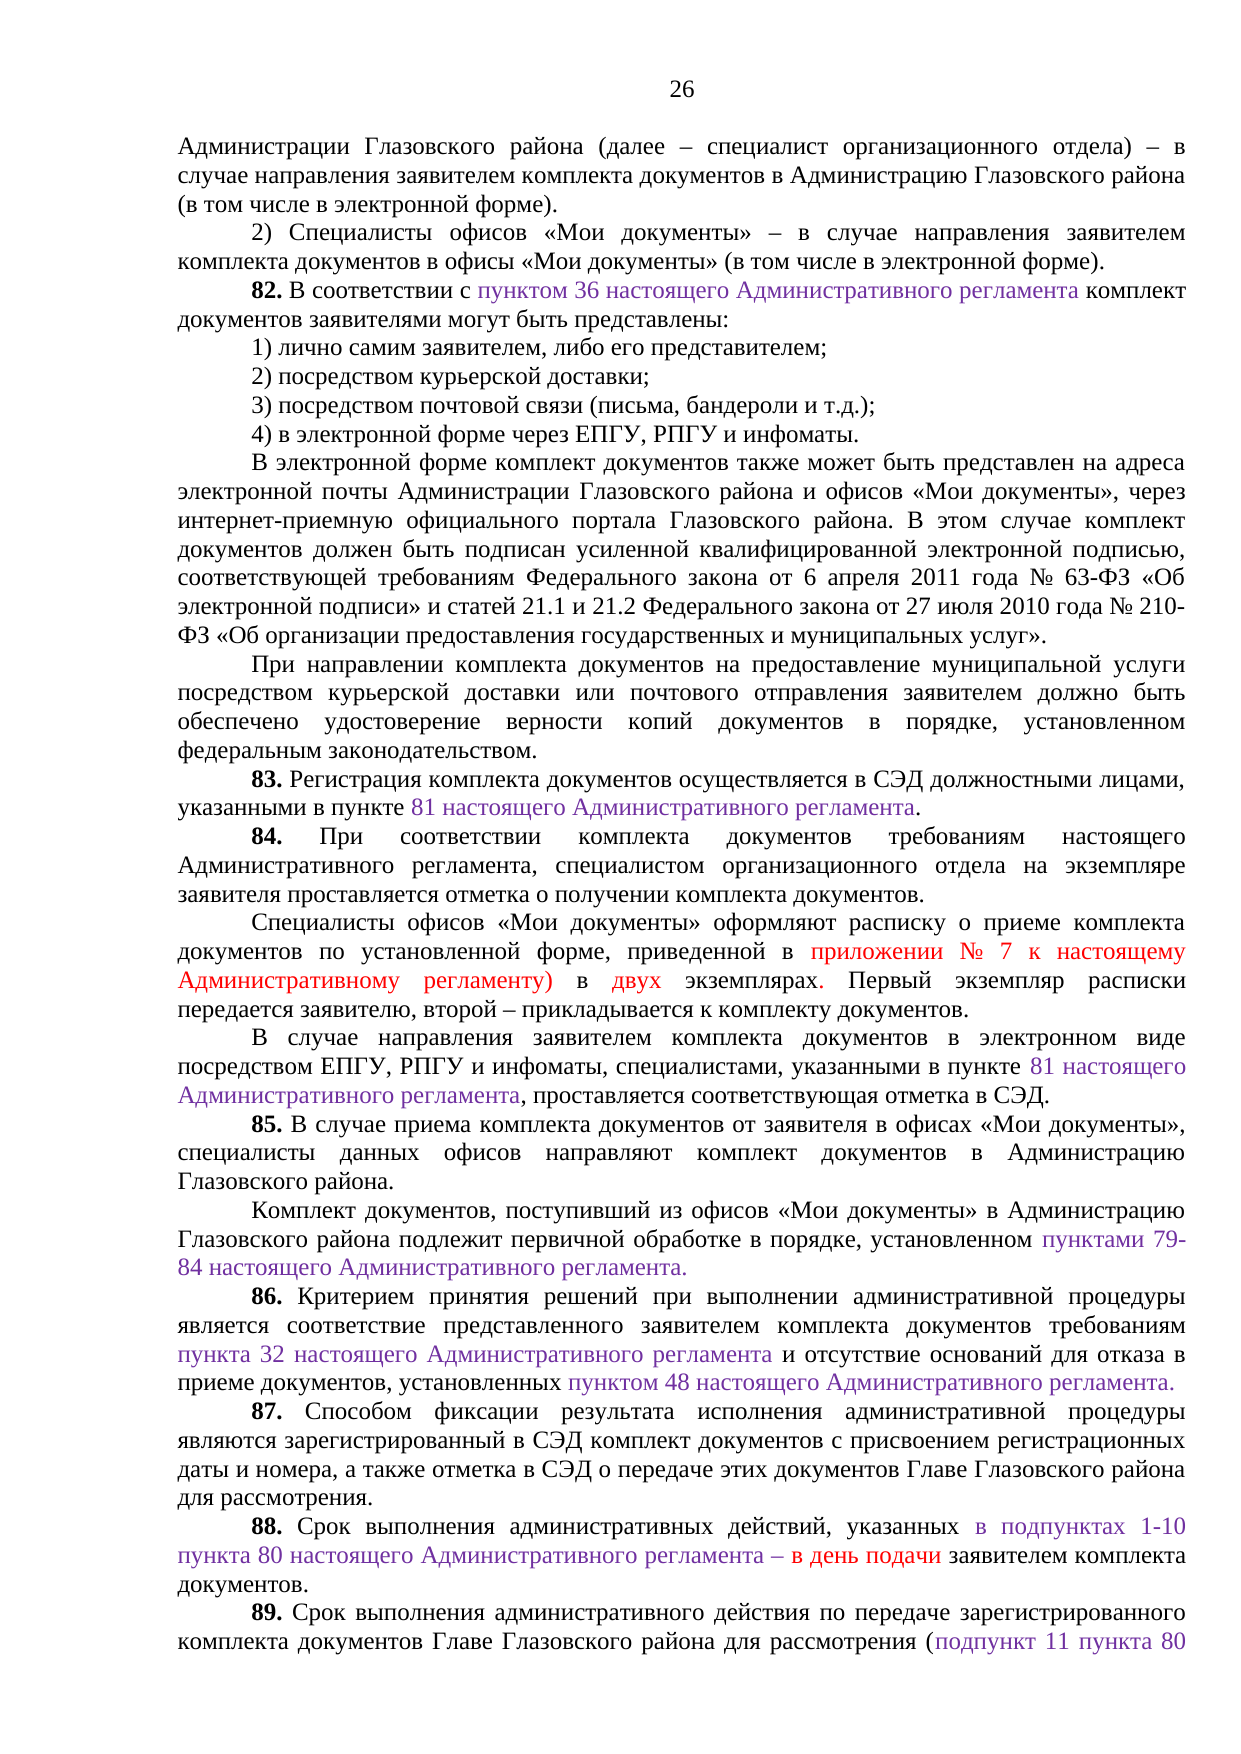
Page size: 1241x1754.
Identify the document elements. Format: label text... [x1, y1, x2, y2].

text 2) посредством курьерской доставки; [177, 361, 1186, 390]
text 82. В соответствии с пунктом 36 настоящего Административного регламента комплект документов заявителями могут быть представлены: [177, 275, 1186, 332]
text 83. Регистрация комплекта документов осуществляется в СЭД должностными лицами, указанными в пункте 81 настоящего Административного регламента. [177, 764, 1186, 821]
text 3) посредством почтовой связи (письма, бандероли и т.д.); [177, 390, 1186, 419]
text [177, 1597, 1186, 1655]
text 88. Срок выполнения административных действий, указанных в подпунктах 1-10 пункта 80 настоящего Административного регламента – в день подачи заявителем комплекта документов. [177, 1511, 1186, 1597]
text 4) в электронной форме через ЕПГУ, РПГУ и инфоматы. [177, 419, 1186, 447]
text 2) Специалисты офисов «Мои документы» – в случае направления заявителем комплекта документов в офисы «Мои документы» (в том числе в электронной форме). [177, 217, 1186, 275]
text В электронной форме комплект документов также может быть представлен на адреса электронной почты Администрации Глазовского района и офисов «Мои документы», через интернет-приемную официального портала Глазовского района. В этом случае комплект документов должен быть подписан усиленной квалифицированной электронной подписью, соответствующей требованиям Федерального закона от 6 апреля 2011 года № 63-ФЗ «Об электронной подписи» и статей 21.1 и 21.2 Федерального закона от 27 июля 2010 года № 210-ФЗ «Об организации предоставления государственных и муниципальных услуг». [177, 447, 1186, 649]
text 85. В случае приема комплекта документов от заявителя в офисах «Мои документы», специалисты данных офисов направляют комплект документов в Администрацию Глазовского района. [177, 1109, 1186, 1195]
text 1) лично самим заявителем, либо его представителем; [177, 332, 1186, 361]
text В случае направления заявителем комплекта документов в электронном виде посредством ЕПГУ, РПГУ и инфоматы, специалистами, указанными в пункте 81 настоящего Административного регламента, проставляется соответствующая отметка в СЭД. [177, 1022, 1186, 1109]
text При направлении комплекта документов на предоставление муниципальной услуги посредством курьерской доставки или почтового отправления заявителем должно быть обеспечено удостоверение верности копий документов в порядке, установленном федеральным законодательством. [177, 649, 1186, 764]
text Комплект документов, поступивший из офисов «Мои документы» в Администрацию Глазовского района подлежит первичной обработке в порядке, установленном пунктами 79-84 настоящего Административного регламента. [177, 1195, 1186, 1281]
text Специалисты офисов «Мои документы» оформляют расписку о приеме комплекта документов по установленной форме, приведенной в приложении № 7 к настоящему Административному регламенту) в двух экземплярах. Первый экземпляр расписки передается заявителю, второй – прикладывается к комплекту документов. [177, 907, 1186, 1022]
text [177, 131, 1186, 217]
text 87. Способом фиксации результата исполнения административной процедуры являются зарегистрированный в СЭД комплект документов с присвоением регистрационных даты и номера, а также отметка в СЭД о передаче этих документов Главе Глазовского района для рассмотрения. [177, 1396, 1186, 1511]
text 86. Критерием принятия решений при выполнении административной процедуры является соответствие представленного заявителем комплекта документов требованиям пункта 32 настоящего Административного регламента и отсутствие оснований для отказа в приеме документов, установленных пунктом 48 настоящего Административного регламента. [177, 1281, 1186, 1396]
text 84. При соответствии комплекта документов требованиям настоящего Административного регламента, специалистом организационного отдела на экземпляре заявителя проставляется отметка о получении комплекта документов. [177, 821, 1186, 907]
